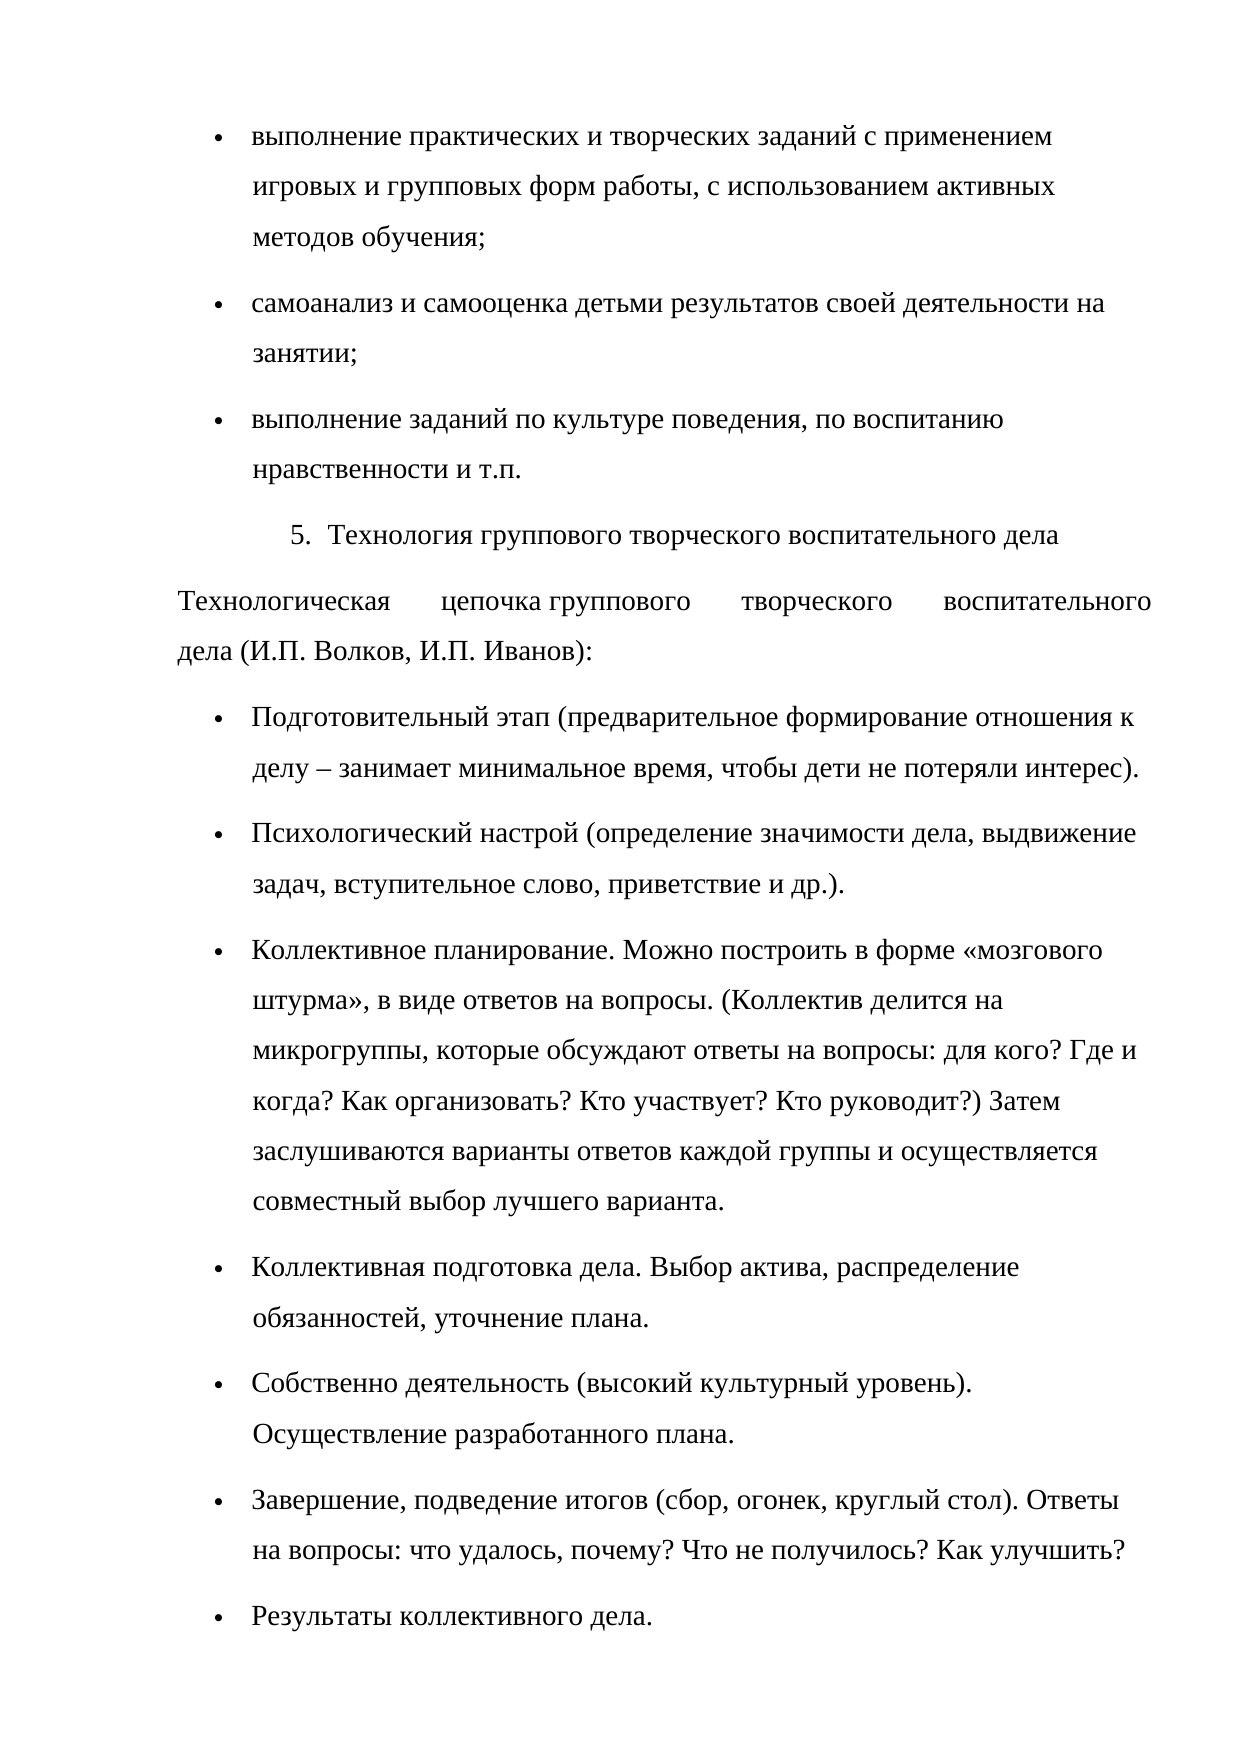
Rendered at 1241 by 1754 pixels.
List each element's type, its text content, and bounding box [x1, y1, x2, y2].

list Психологический настрой (определение значимости дела, выдвижение задач, вступительное слово, приветствие и др.). [215, 816, 1152, 899]
list выполнение практических и творческих заданий с применением игровых и групповых форм работы, с использованием активных методов обучения; [215, 118, 1152, 252]
list Результаты коллективного дела. [215, 1598, 1152, 1632]
list Коллективная подготовка дела. Выбор актива, распределение обязанностей, уточнение плана. [215, 1249, 1152, 1333]
list Завершение, подведение итогов (сбор, огонек, круглый стол). Ответы на вопросы: что удалось, почему? Что не получилось? Как улучшить? [215, 1482, 1152, 1566]
list Технология группового творческого воспитательного дела [290, 517, 1152, 551]
text Технологическая цепочка группового творческого воспитательного дела (И.П. Волков, И.П. Иванов): [177, 583, 1152, 667]
list выполнение заданий по культуре поведения, по воспитанию нравственности и т.п. [215, 401, 1152, 485]
list Коллективное планирование. Можно построить в форме «мозгового штурма», в виде ответов на вопросы. (Коллектив делится на микрогруппы, которые обсуждают ответы на вопросы: для кого? Где и когда? Как организовать? Кто участвует? Кто руководит?) Затем заслушиваются варианты ответов каждой группы и осуществляется совместный выбор лучшего варианта. [215, 932, 1152, 1217]
list самоанализ и самооценка детьми результатов своей деятельности на занятии; [215, 285, 1152, 368]
list Подготовительный этап (предварительное формирование отношения к делу – занимает минимальное время, чтобы дети не потеряли интерес). [215, 699, 1152, 783]
list Собственно деятельность (высокий культурный уровень). Осуществление разработанного плана. [215, 1366, 1152, 1449]
